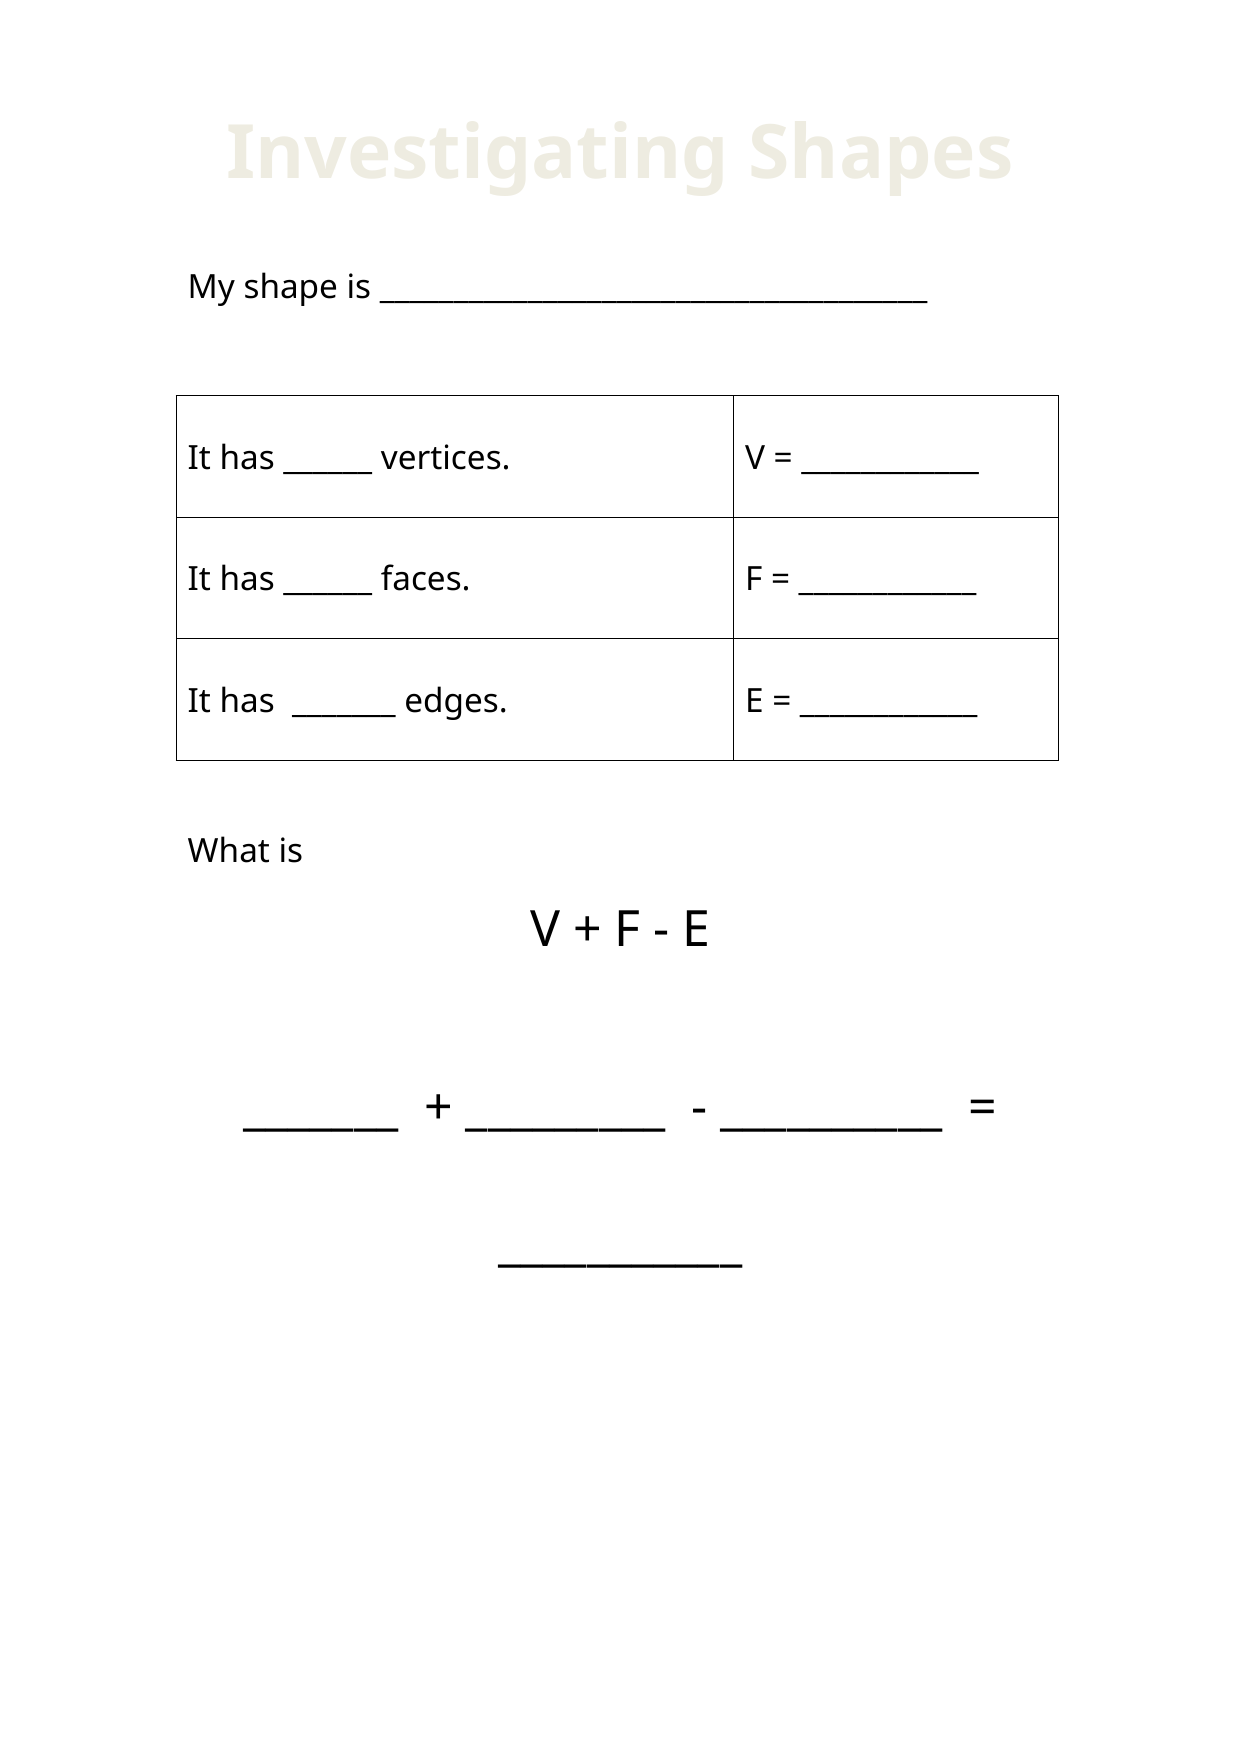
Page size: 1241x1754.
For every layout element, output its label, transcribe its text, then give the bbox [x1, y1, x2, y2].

text My shape is _____________________________________ [187, 263, 1053, 308]
table_cell It has _______ edges. [177, 639, 733, 759]
table_cell It has ______ faces. [177, 518, 733, 638]
table_cell E = ____________ [734, 639, 1058, 759]
text V + F - E [187, 893, 1053, 961]
table_header V = ____________ [734, 396, 1058, 517]
table_cell F = ____________ [734, 518, 1058, 638]
table_header It has ______ vertices. [177, 396, 733, 517]
text _______ + _________ - __________ = ___________ [187, 1071, 1053, 1275]
text What is [187, 827, 1053, 872]
